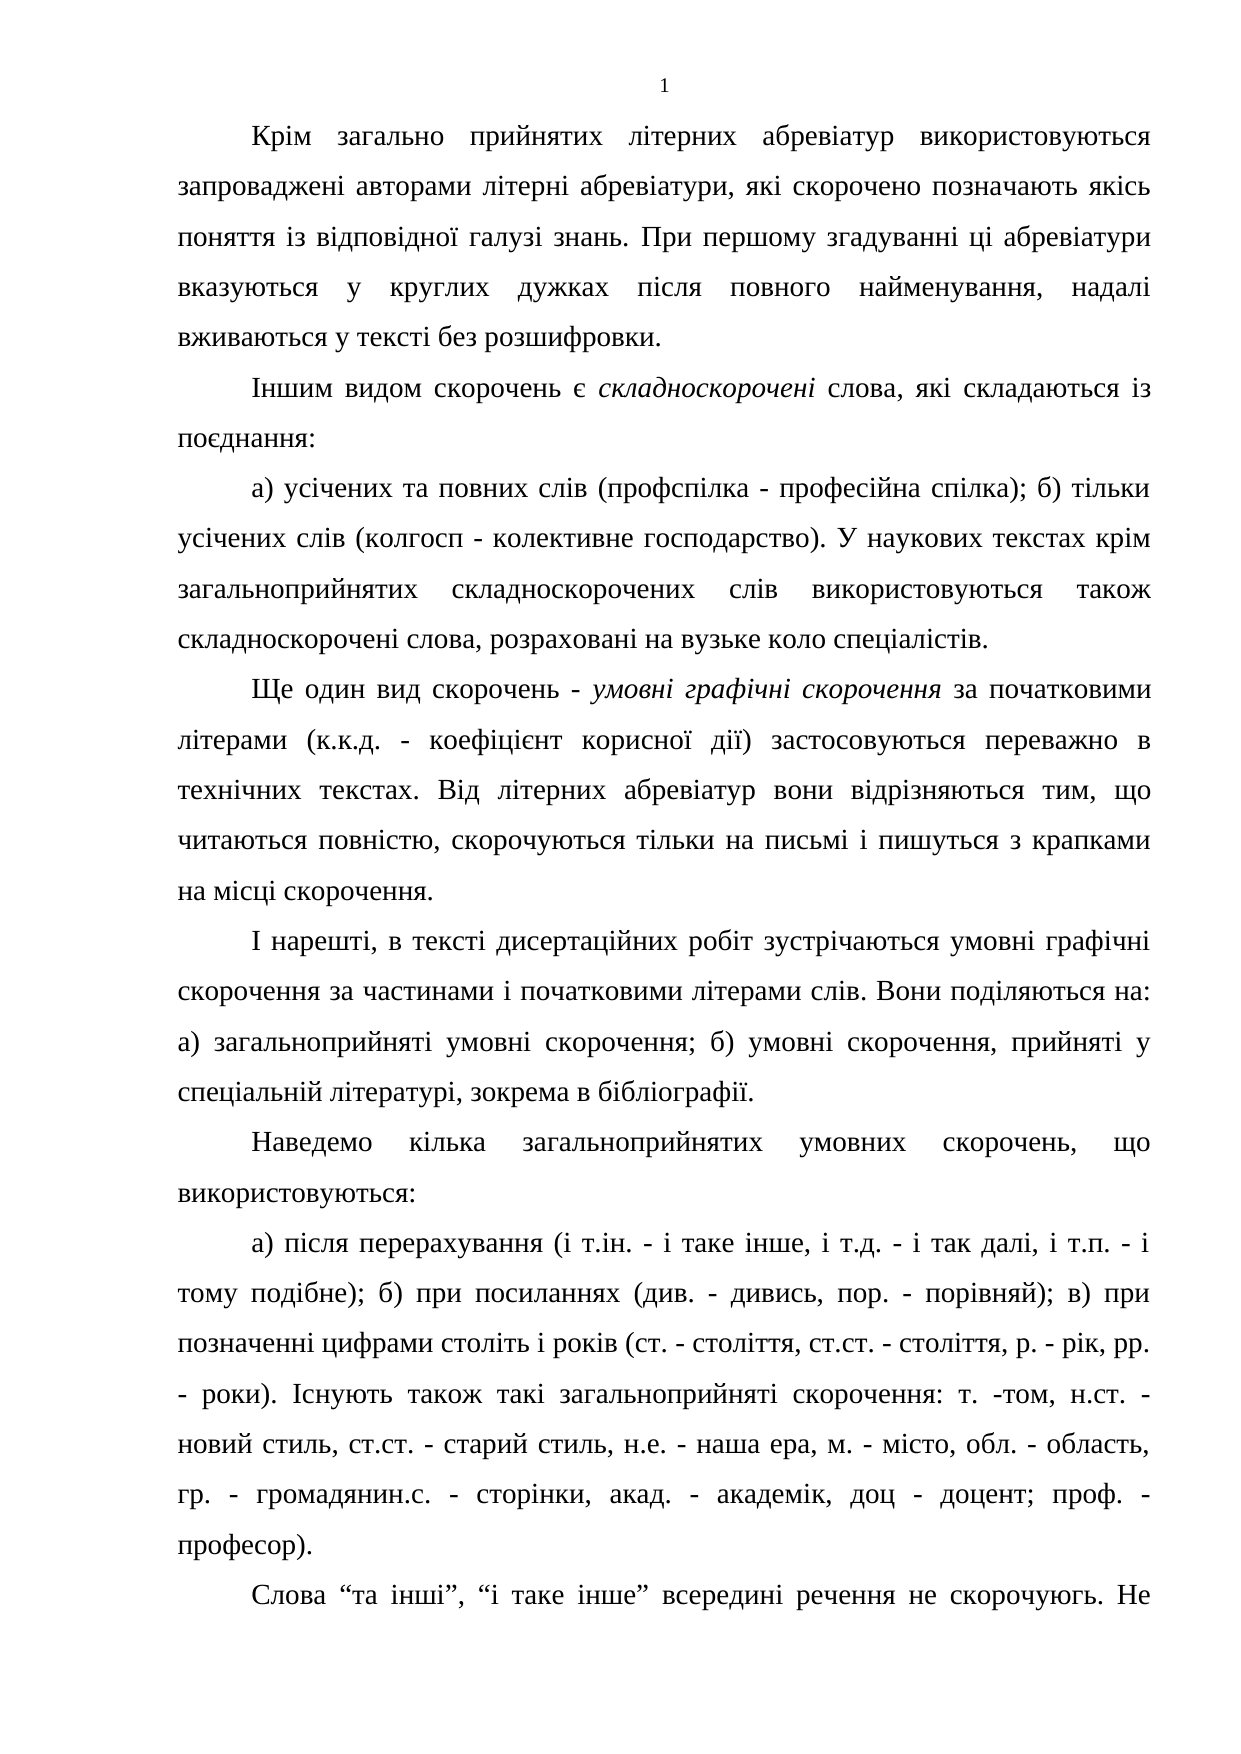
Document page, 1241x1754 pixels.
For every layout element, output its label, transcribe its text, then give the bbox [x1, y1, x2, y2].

text Іншим видом скорочень є складноскорочені слова, які складаються із поєднання: [177, 370, 1152, 453]
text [177, 1577, 1152, 1611]
text а) усічених та повних слів (профспілка - професійна спілка); б) тільки усічених слів (колгосп - колективне господарство). У наукових текстах крім загальноприйнятих складноскорочених слів використовуються також складноскорочені слова, розраховані на вузьке коло спеціалістів. [177, 470, 1152, 655]
text І нарешті, в тексті дисертаційних робіт зустрічаються умовні графічні скорочення за частинами і початковими літерами слів. Вони поділяються на: а) загальноприйняті умовні скорочення; б) умовні скорочення, прийняті у спеціальній літературі, зокрема в бібліографії. [177, 923, 1152, 1108]
text а) після перерахування (і т.ін. - і таке інше, і т.д. - і так далі, і т.п. - і тому подібне); б) при посиланнях (див. - дивись, пор. - порівняй); в) при позначенні цифрами століть і років (ст. - століття, ст.ст. - століття, р. - рік, рр. - роки). Існують також такі загальноприйняті скорочення: т. -том, н.ст. - новий стиль, ст.ст. - старий стиль, н.е. - наша ера, м. - місто, обл. - область, гр. - громадянин.с. - сторінки, акад. - академік, доц - доцент; проф. -професор). [177, 1225, 1152, 1560]
text Наведемо кілька загальноприйнятих умовних скорочень, що використовуються: [177, 1124, 1152, 1208]
text Ще один вид скорочень - умовні графічні скорочення за початковими літерами (к.к.д. - коефіцієнт корисної дії) застосовуються переважно в технічних текстах. Від літерних абревіатур вони відрізняються тим, що читаються повністю, скорочуються тільки на письмі і пишуться з крапками на місці скорочення. [177, 672, 1152, 906]
text Крім загально прийнятих літерних абревіатур використовуються запроваджені авторами літерні абревіатури, які скорочено позначають якісь поняття із відповідної галузі знань. При першому згадуванні ці абревіатури вказуються у круглих дужках після повного найменування, надалі вживаються у тексті без розшифровки. [177, 118, 1152, 353]
